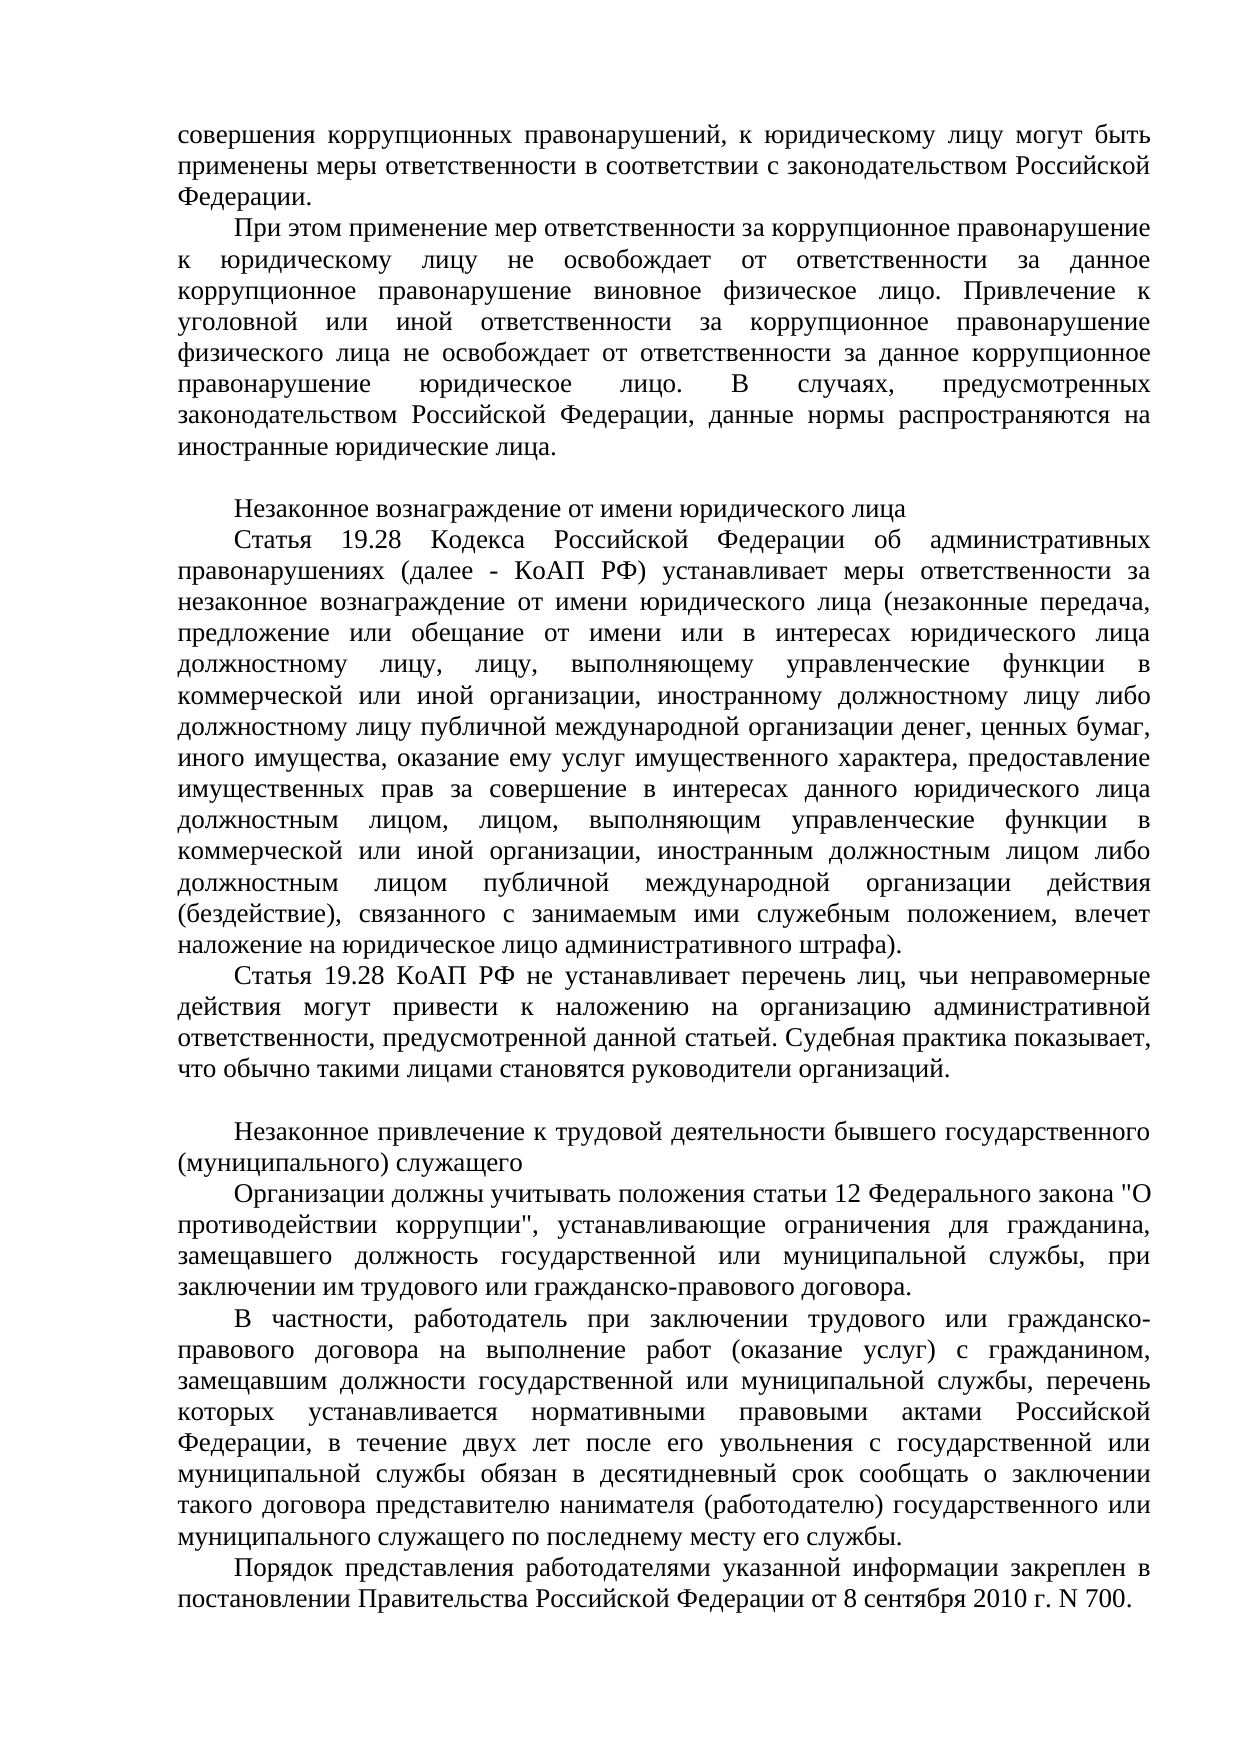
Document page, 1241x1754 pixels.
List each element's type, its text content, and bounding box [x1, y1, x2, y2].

text При этом применение мер ответственности за коррупционное правонарушение к юридическому лицу не освобождает от ответственности за данное коррупционное правонарушение виновное физическое лицо. Привлечение к уголовной или иной ответственности за коррупционное правонарушение физического лица не освобождает от ответственности за данное коррупционное правонарушение юридическое лицо. В случаях, предусмотренных законодательством Российской Федерации, данные нормы распространяются на иностранные юридические лица. [177, 212, 1152, 461]
text Организации должны учитывать положения статьи 12 Федерального закона "О противодействии коррупции", устанавливающие ограничения для гражданина, замещавшего должность государственной или муниципальной службы, при заключении им трудового или гражданско-правового договора. [177, 1177, 1152, 1302]
text Незаконное привлечение к трудовой деятельности бывшего государственного (муниципального) служащего [177, 1115, 1152, 1177]
text Незаконное вознаграждение от имени юридического лица [177, 492, 1152, 523]
text В частности, работодатель при заключении трудового или гражданско-правового договора на выполнение работ (оказание услуг) с гражданином, замещавшим должности государственной или муниципальной службы, перечень которых устанавливается нормативными правовыми актами Российской Федерации, в течение двух лет после его увольнения с государственной или муниципальной службы обязан в десятидневный срок сообщать о заключении такого договора представителю нанимателя (работодателю) государственного или муниципального служащего по последнему месту его службы. [177, 1302, 1152, 1551]
text Статья 19.28 Кодекса Российской Федерации об административных правонарушениях (далее - КоАП РФ) устанавливает меры ответственности за незаконное вознаграждение от имени юридического лица (незаконные передача, предложение или обещание от имени или в интересах юридического лица должностному лицу, лицу, выполняющему управленческие функции в коммерческой или иной организации, иностранному должностному лицу либо должностному лицу публичной международной организации денег, ценных бумаг, иного имущества, оказание ему услуг имущественного характера, предоставление имущественных прав за совершение в интересах данного юридического лица должностным лицом, лицом, выполняющим управленческие функции в коммерческой или иной организации, иностранным должностным лицом либо должностным лицом публичной международной организации действия (бездействие), связанного с занимаемым ими служебным положением, влечет наложение на юридическое лицо административного штрафа). [177, 523, 1152, 959]
text Статья 19.28 КоАП РФ не устанавливает перечень лиц, чьи неправомерные действия могут привести к наложению на организацию административной ответственности, предусмотренной данной статьей. Судебная практика показывает, что обычно такими лицами становятся руководители организаций. [177, 959, 1152, 1084]
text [177, 118, 1152, 212]
text Порядок представления работодателями указанной информации закреплен в постановлении Правительства Российской Федерации от 8 сентября 2010 г. N 700. [177, 1551, 1152, 1613]
